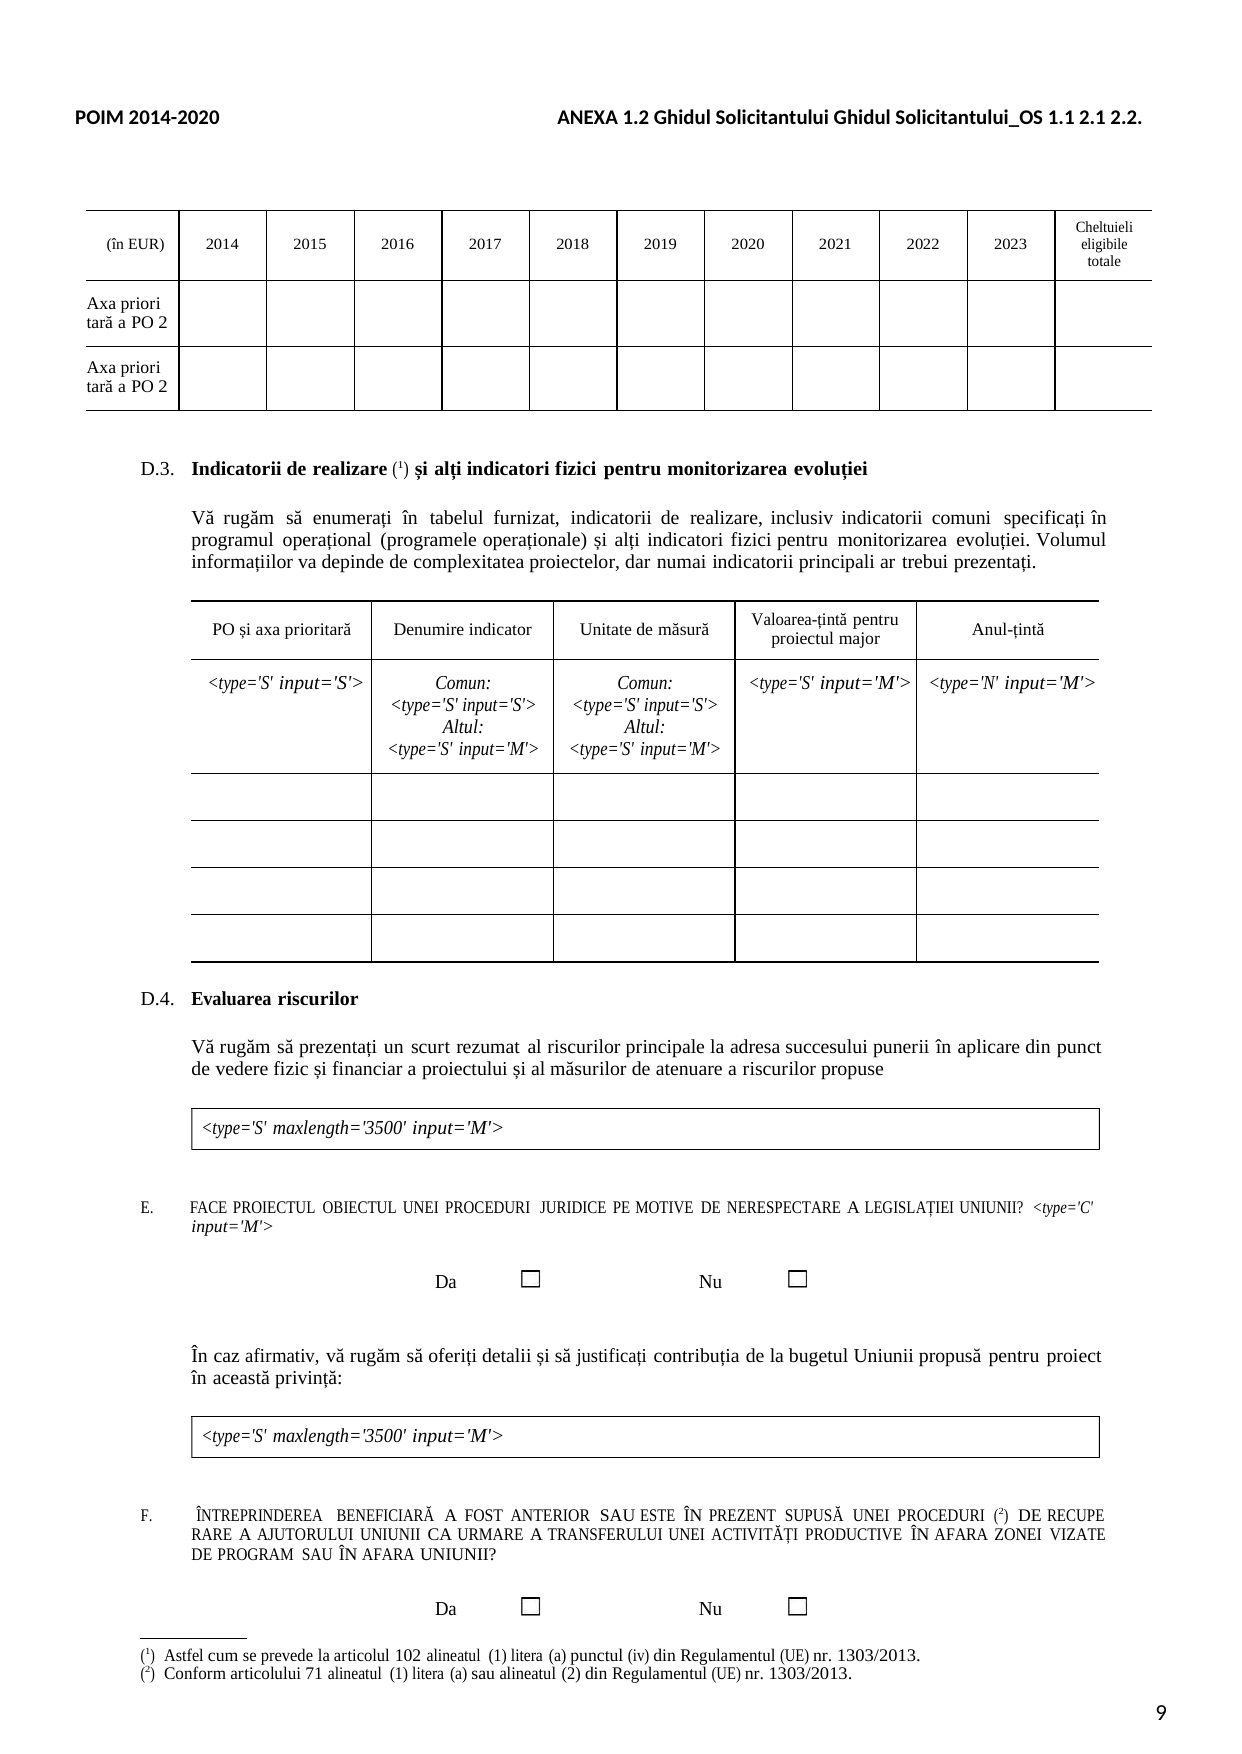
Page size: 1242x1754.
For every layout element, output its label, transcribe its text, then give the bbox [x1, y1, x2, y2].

text D.4. Evaluarea riscurilor [140, 987, 1169, 1009]
text Vă rugăm să enumerați în tabelul furnizat, indicatorii de realizare, inclusiv indicatorii comuni specificați în programul operațional (programele operaționale) și alți indicatori fizici pentru monitorizarea evoluției. Volumul informațiilor va depinde de complexitatea proiectelor, dar numai indicatorii principali ar trebui prezentați. [191, 507, 1107, 573]
text <type='S' maxlength='3500' input='M'> [201, 1116, 1169, 1139]
text Da Nu [435, 1597, 1169, 1620]
text <type='S' maxlength='3500' input='M'> [201, 1424, 1169, 1447]
text (1) Astfel cum se prevede la articolul 102 alineatul (1) litera (a) punctul (iv) din Regulamentul (UE) nr. 1303/2013. (2) Conform articolului 71 alineatul (1) litera (a) sau alineatul (2) din Regulamentul (UE) nr. 1303/2013. [140, 1647, 923, 1683]
table_cell [180, 347, 266, 410]
table_header 2016 [355, 211, 441, 280]
table_cell Comun: <type='S' input='S'> Altul: <type='S' input='M'> [554, 660, 734, 773]
table_cell [554, 774, 734, 820]
table_cell Comun: <type='S' input='S'> Altul: <type='S' input='M'> [372, 660, 553, 773]
table_header Unitate de măsură [554, 602, 734, 658]
table_cell [968, 347, 1054, 410]
table_header Anul-țintă [917, 602, 1099, 658]
table_header 2023 [968, 211, 1054, 280]
table_cell [443, 281, 529, 346]
table_cell [736, 868, 916, 914]
table_cell [191, 868, 371, 914]
table_cell [191, 774, 371, 820]
table_cell [355, 281, 441, 346]
table_cell Axa priori­ tară a PO 2 [86, 347, 178, 410]
table_header Cheltuieli eligibile totale [1056, 211, 1152, 280]
picture [520, 1597, 541, 1616]
table_cell [705, 281, 792, 346]
table_header PO și axa prioritară [191, 602, 371, 658]
table_header 2018 [530, 211, 616, 280]
table_cell <type='S' input='M'> [736, 660, 916, 773]
table_header 2015 [267, 211, 354, 280]
table_cell [372, 915, 553, 961]
table_header (în EUR) [86, 211, 178, 280]
picture [520, 1270, 541, 1288]
table_cell [554, 868, 734, 914]
text F. ÎNTREPRINDEREA BENEFICIARĂ A FOST ANTERIOR SAU ESTE ÎN PREZENT SUPUSĂ UNEI PROCEDURI (2) DE RECUPE­ RARE A AJUTORULUI UNIUNII CA URMARE A TRANSFERULUI UNEI ACTIVITĂȚI PRODUCTIVE ÎN AFARA ZONEI VIZATE DE PROGRAM SAU ÎN AFARA UNIUNII? [140, 1506, 1107, 1564]
text Vă rugăm să prezentați un scurt rezumat al riscurilor principale la adresa succesului punerii în aplicare din punct de vedere fizic și financiar a proiectului și al măsurilor de atenuare a riscurilor propuse [191, 1036, 1107, 1080]
table_cell [917, 868, 1099, 914]
table_header 2022 [880, 211, 967, 280]
table_cell [880, 347, 967, 410]
table_cell <type='N' input='M'> [917, 660, 1099, 773]
text E. FACE PROIECTUL OBIECTUL UNEI PROCEDURI JURIDICE PE MOTIVE DE NERESPECTARE A LEGISLAȚIEI UNIUNII? <type='C' input='M'> [140, 1198, 1106, 1237]
text În caz afirmativ, vă rugăm să oferiți detalii și să justificați contribuția de la bugetul Uniunii propusă pentru proiect în această privință: [191, 1344, 1107, 1389]
table_cell [191, 821, 371, 867]
picture [787, 1597, 808, 1616]
table_cell [1056, 347, 1152, 410]
table_cell [530, 281, 616, 346]
table_cell [355, 347, 441, 410]
table_header 2017 [443, 211, 529, 280]
table_cell [267, 281, 354, 346]
table_cell [968, 281, 1054, 346]
table_cell [180, 281, 266, 346]
table_cell [618, 347, 704, 410]
table_header 2021 [793, 211, 879, 280]
table_cell [917, 774, 1099, 820]
table_cell [191, 915, 371, 961]
table_cell [372, 821, 553, 867]
picture [787, 1270, 808, 1288]
table_cell [917, 821, 1099, 867]
table_header Denumire indicator [372, 602, 553, 658]
table_cell [736, 821, 916, 867]
table_cell [793, 347, 879, 410]
table_cell [880, 281, 967, 346]
table_cell [372, 868, 553, 914]
table_cell [736, 774, 916, 820]
table_cell [736, 915, 916, 961]
table_header 2014 [180, 211, 266, 280]
table_header 2020 [705, 211, 792, 280]
table_cell [267, 347, 354, 410]
table_cell [554, 821, 734, 867]
text D.3. Indicatorii de realizare (1) și alți indicatori fizici pentru monitorizarea evoluției [140, 457, 1169, 480]
table_header Valoarea-țintă pentru proiectul major [736, 602, 916, 658]
table_cell [443, 347, 529, 410]
table_cell [530, 347, 616, 410]
table_cell <type='S' input='S'> [191, 660, 371, 773]
table_cell [917, 915, 1099, 961]
table_cell [554, 915, 734, 961]
table_cell [618, 281, 704, 346]
table_cell [705, 347, 792, 410]
table_cell [1056, 281, 1152, 346]
table_cell Axa priori­ tară a PO 2 [86, 281, 178, 346]
table_cell [793, 281, 879, 346]
table_cell [372, 774, 553, 820]
text Da Nu [435, 1270, 1169, 1293]
table_header 2019 [618, 211, 704, 280]
